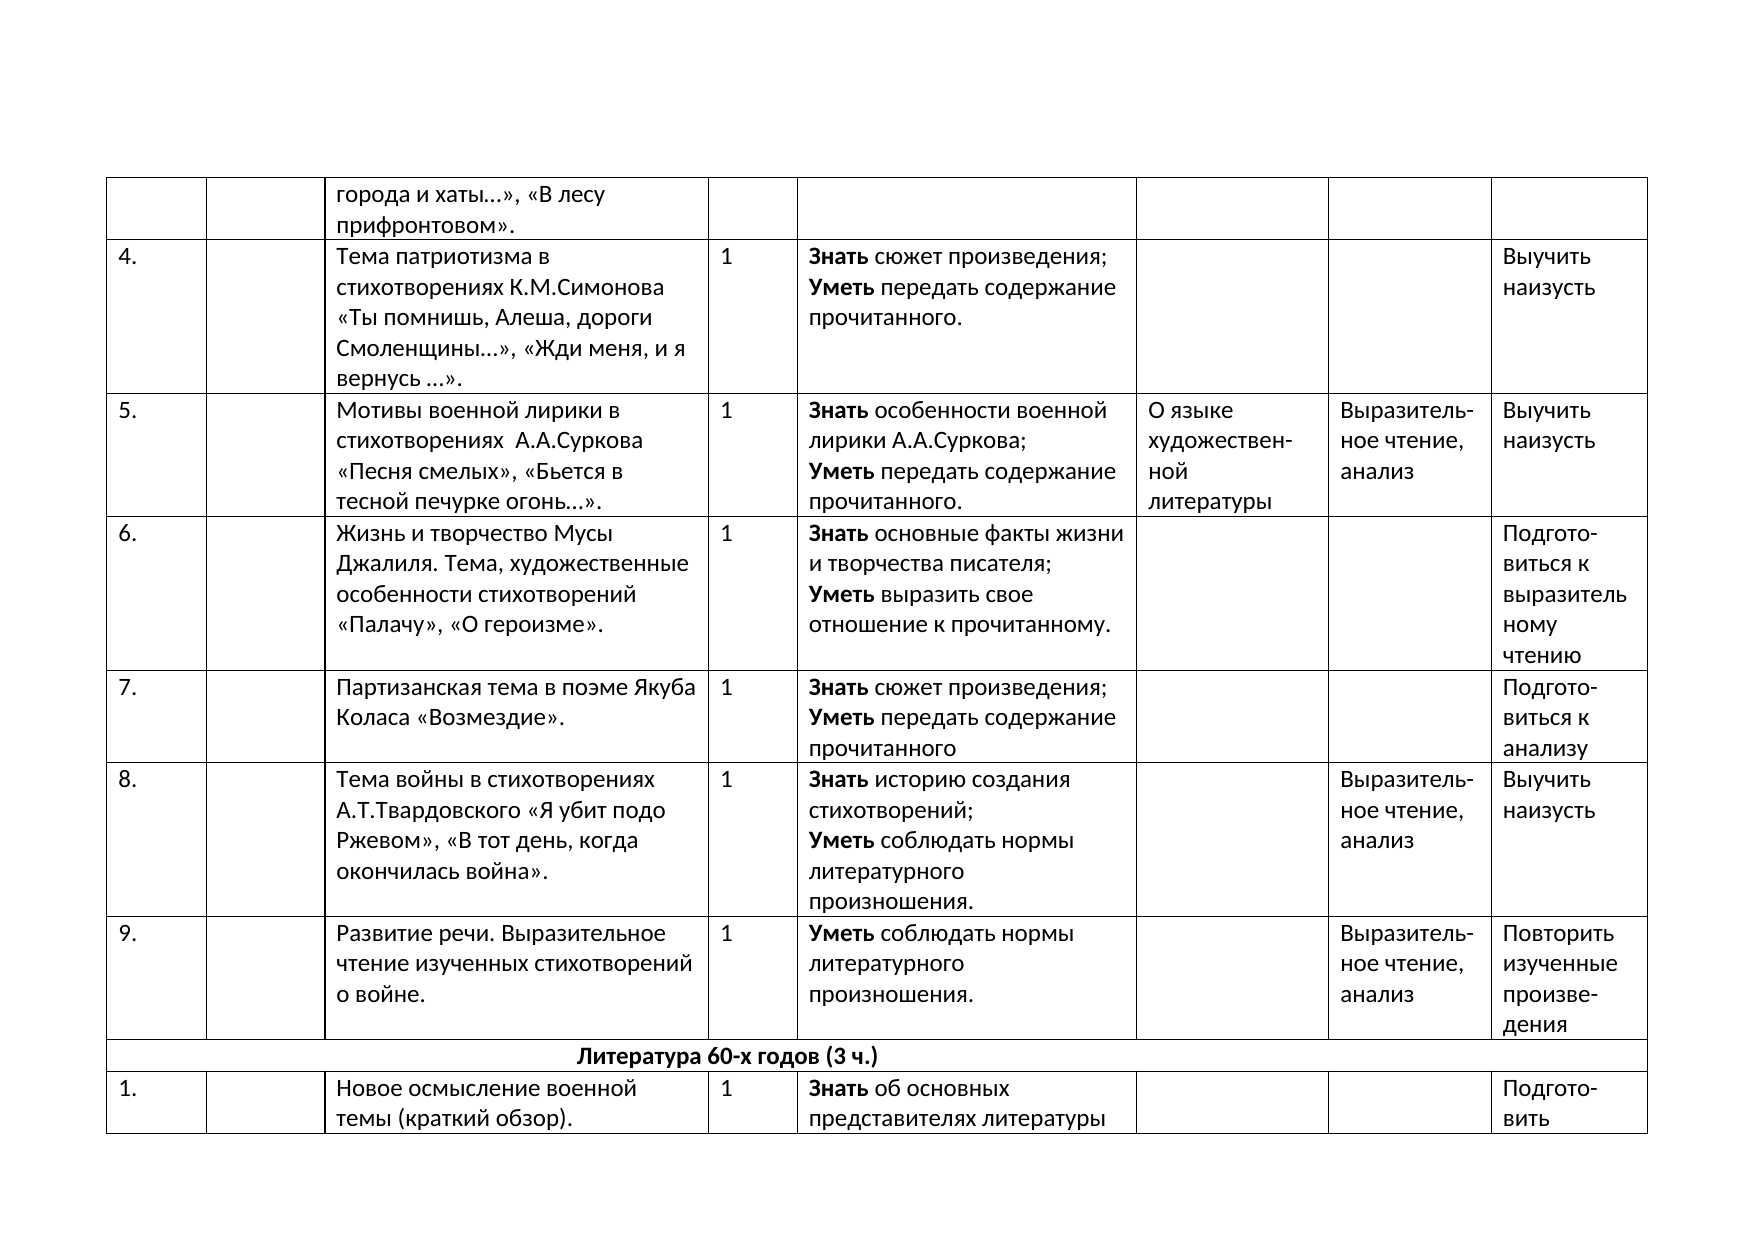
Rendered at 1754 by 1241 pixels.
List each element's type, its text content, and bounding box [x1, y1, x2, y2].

table_cell 8. [107, 763, 206, 916]
table_cell [1329, 671, 1491, 762]
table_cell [798, 178, 1136, 239]
table_cell 1 [709, 178, 797, 239]
table_cell [207, 178, 324, 239]
table_cell [1137, 178, 1328, 239]
table_cell Выразитель-ное чтение, анализ [1329, 917, 1491, 1039]
table_cell [1329, 1072, 1491, 1133]
table_cell Подгото-виться к анализу [1492, 671, 1647, 762]
table_cell Партизанская тема в поэме Якуба Коласа «Возмездие». [326, 671, 708, 762]
table_cell Выучить наизусть [1492, 240, 1647, 393]
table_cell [1329, 178, 1491, 239]
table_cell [326, 178, 708, 239]
table_cell [207, 517, 324, 670]
table_cell Подгото-виться к выразительному чтению [1492, 517, 1647, 670]
table_cell Выразитель-ное чтение, анализ [1329, 763, 1491, 916]
table_cell Тема патриотизма в стихотворениях К.М.Симонова «Ты помнишь, Алеша, дороги Смоленщины…», «Жди меня, и я вернусь …». [326, 240, 708, 393]
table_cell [326, 1072, 708, 1133]
table_cell 1 [709, 240, 797, 393]
table_cell [207, 240, 324, 393]
table_cell Повторить изученные произве-дения [1492, 917, 1647, 1039]
table_cell 1 [709, 671, 797, 762]
table_cell [1137, 671, 1328, 762]
table_cell 6. [107, 517, 206, 670]
table_cell Знать особенности военной лирики А.А.Суркова; Уметь передать содержание прочитанного. [798, 394, 1136, 516]
table_cell 1. [107, 1072, 206, 1133]
table_cell Литература 60-х годов (3 ч.) [107, 1040, 1647, 1071]
table_cell О языке художествен-ной литературы [1137, 394, 1328, 516]
table_cell 7. [107, 671, 206, 762]
table_cell 4. [107, 240, 206, 393]
table_cell Знать основные факты жизни и творчества писателя; Уметь выразить свое отношение к прочитанному. [798, 517, 1136, 670]
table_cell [1492, 178, 1647, 239]
table_cell [1329, 240, 1491, 393]
table_cell 1 [709, 394, 797, 516]
table_cell 1 [709, 917, 797, 1039]
table_cell Знать сюжет произведения; Уметь передать содержание прочитанного [798, 671, 1136, 762]
table_cell 5. [107, 394, 206, 516]
table_cell [207, 763, 324, 916]
table_cell Выразитель-ное чтение, анализ [1329, 394, 1491, 516]
table_cell Жизнь и творчество Мусы Джалиля. Тема, художественные особенности стихотворений «Палачу», «О героизме». [326, 517, 708, 670]
table_cell 3. [107, 178, 206, 239]
table_cell [1137, 1072, 1328, 1133]
table_cell Тема войны в стихотворениях А.Т.Твардовского «Я убит подо Ржевом», «В тот день, когда окончилась война». [326, 763, 708, 916]
table_cell 1 [709, 763, 797, 916]
table_cell [1137, 517, 1328, 670]
table_cell 1 [709, 517, 797, 670]
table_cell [798, 1072, 1136, 1133]
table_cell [1492, 1072, 1647, 1133]
table_cell Уметь соблюдать нормы литературного произношения. [798, 917, 1136, 1039]
table_cell [207, 917, 324, 1039]
table_cell Выучить наизусть [1492, 763, 1647, 916]
table_cell [1137, 917, 1328, 1039]
table_cell [207, 1072, 324, 1133]
table_cell 9. [107, 917, 206, 1039]
table_cell Знать сюжет произведения; Уметь передать содержание прочитанного. [798, 240, 1136, 393]
table_cell Мотивы военной лирики в стихотворениях А.А.Суркова «Песня смелых», «Бьется в тесной печурке огонь…». [326, 394, 708, 516]
table_cell Знать историю создания стихотворений; Уметь соблюдать нормы литературного произношения. [798, 763, 1136, 916]
table_cell Выучить наизусть [1492, 394, 1647, 516]
table_cell [1137, 240, 1328, 393]
table_cell 1 [709, 1072, 797, 1133]
table_cell [1137, 763, 1328, 916]
table_cell [207, 394, 324, 516]
table_cell [1329, 517, 1491, 670]
table_cell Развитие речи. Выразительное чтение изученных стихотворений о войне. [326, 917, 708, 1039]
table_cell [207, 671, 324, 762]
